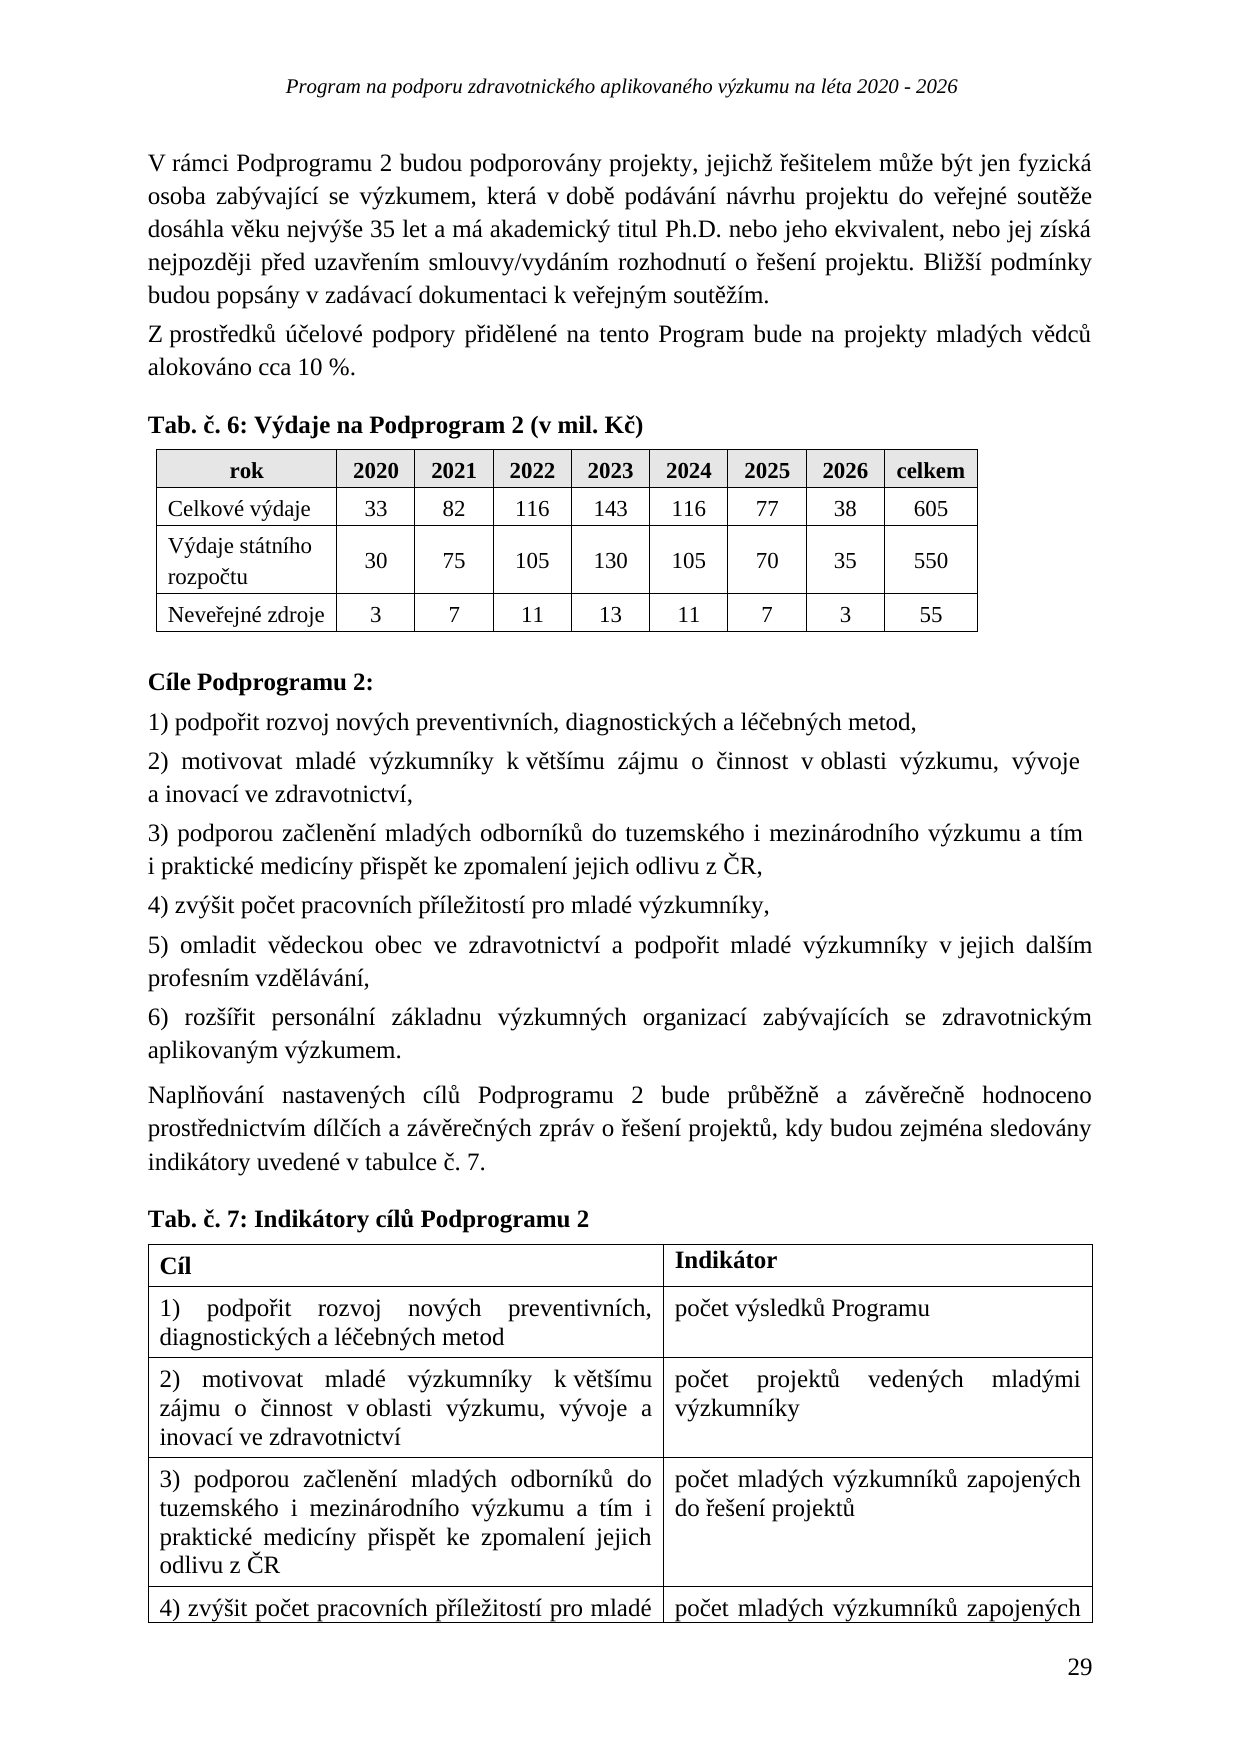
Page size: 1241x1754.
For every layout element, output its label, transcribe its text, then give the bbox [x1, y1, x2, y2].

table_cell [664, 1458, 1092, 1586]
table_header 2024 [650, 450, 727, 487]
table_cell 7 [728, 594, 806, 631]
text Z prostředků účelové podpory přidělené na tento Program bude na projekty mladých vědců alokováno cca 10 %. [148, 319, 1093, 381]
table_cell Neveřejné zdroje [157, 594, 336, 631]
table_cell 105 [494, 526, 571, 593]
table_cell 13 [572, 594, 649, 631]
table_cell 130 [572, 526, 649, 593]
table_cell 3 [807, 594, 884, 631]
table_cell 11 [650, 594, 727, 631]
table_cell Celkové výdaje [157, 488, 336, 525]
table_cell 3 [337, 594, 414, 631]
table_cell 55 [885, 594, 977, 631]
text 4) zvýšit počet pracovních příležitostí pro mladé výzkumníky, [148, 890, 1093, 919]
text Cíle Podprogramu 2: [148, 667, 1093, 696]
text Tab. č. 6: Výdaje na Podprogram 2 (v mil. Kč) [148, 410, 1093, 439]
table_cell 33 [337, 488, 414, 525]
table_cell 35 [807, 526, 884, 593]
table_header 2023 [572, 450, 649, 487]
text 1) podpořit rozvoj nových preventivních, diagnostických a léčebných metod, [148, 707, 1093, 735]
table_header 2025 [728, 450, 806, 487]
table_cell 11 [494, 594, 571, 631]
table_cell 143 [572, 488, 649, 525]
text Tab. č. 7: Indikátory cílů Podprogramu 2 [148, 1204, 1093, 1233]
table_cell 1) podpořit rozvoj nových preventivních, diagnostických a léčebných metod [149, 1287, 663, 1357]
table_header 2021 [415, 450, 493, 487]
text 6) rozšířit personální základnu výzkumných organizací zabývajících se zdravotnickým aplikovaným výzkumem. [148, 1002, 1093, 1064]
table_header 2026 [807, 450, 884, 487]
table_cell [664, 1587, 1092, 1622]
table_cell 550 [885, 526, 977, 593]
text 5) omladit vědeckou obec ve zdravotnictví a podpořit mladé výzkumníky v jejich dalším profesním vzdělávání, [148, 930, 1093, 991]
table_cell 3) podporou začlenění mladých odborníků do tuzemského i mezinárodního výzkumu a tím i praktické medicíny přispět ke zpomalení jejich odlivu z ČR [149, 1458, 663, 1586]
table_cell 605 [885, 488, 977, 525]
table_cell 70 [728, 526, 806, 593]
table_cell Výdaje státního rozpočtu [157, 526, 336, 593]
table_cell 75 [415, 526, 493, 593]
table_header 2022 [494, 450, 571, 487]
table_header Indikátor [664, 1245, 1092, 1286]
table_cell 38 [807, 488, 884, 525]
table_header 2020 [337, 450, 414, 487]
text V rámci Podprogramu 2 budou podporovány projekty, jejichž řešitelem může být jen fyzická osoba zabývající se výzkumem, která v době podávání návrhu projektu do veřejné soutěže dosáhla věku nejvýše 35 let a má akademický titul Ph.D. nebo jeho ekvivalent, nebo jej získá nejpozději před uzavřením smlouvy/vydáním rozhodnutí o řešení projektu. Bližší podmínky budou popsány v zadávací dokumentaci k veřejným soutěžím. [148, 148, 1093, 308]
table_cell 30 [337, 526, 414, 593]
text 2) motivovat mladé výzkumníky k většímu zájmu o činnost v oblasti výzkumu, vývoje a inovací ve zdravotnictví, [148, 746, 1093, 808]
table_cell počet projektů vedených mladými výzkumníky [664, 1358, 1092, 1457]
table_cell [149, 1587, 663, 1622]
table_cell 116 [494, 488, 571, 525]
table_header Cíl [149, 1245, 663, 1286]
table_cell počet výsledků Programu [664, 1287, 1092, 1357]
table_cell 105 [650, 526, 727, 593]
table_cell 116 [650, 488, 727, 525]
table_cell 77 [728, 488, 806, 525]
table_header rok [157, 450, 336, 487]
table_cell 82 [415, 488, 493, 525]
table_header celkem [885, 450, 977, 487]
table_cell 2) motivovat mladé výzkumníky k většímu zájmu o činnost v oblasti výzkumu, vývoje a inovací ve zdravotnictví [149, 1358, 663, 1457]
text Naplňování nastavených cílů Podprogramu 2 bude průběžně a závěrečně hodnoceno prostřednictvím dílčích a závěrečných zpráv o řešení projektů, kdy budou zejména sledovány indikátory uvedené v tabulce č. 7. [148, 1081, 1093, 1175]
text 3) podporou začlenění mladých odborníků do tuzemského i mezinárodního výzkumu a tím i praktické medicíny přispět ke zpomalení jejich odlivu z ČR, [148, 818, 1093, 880]
table_cell 7 [415, 594, 493, 631]
